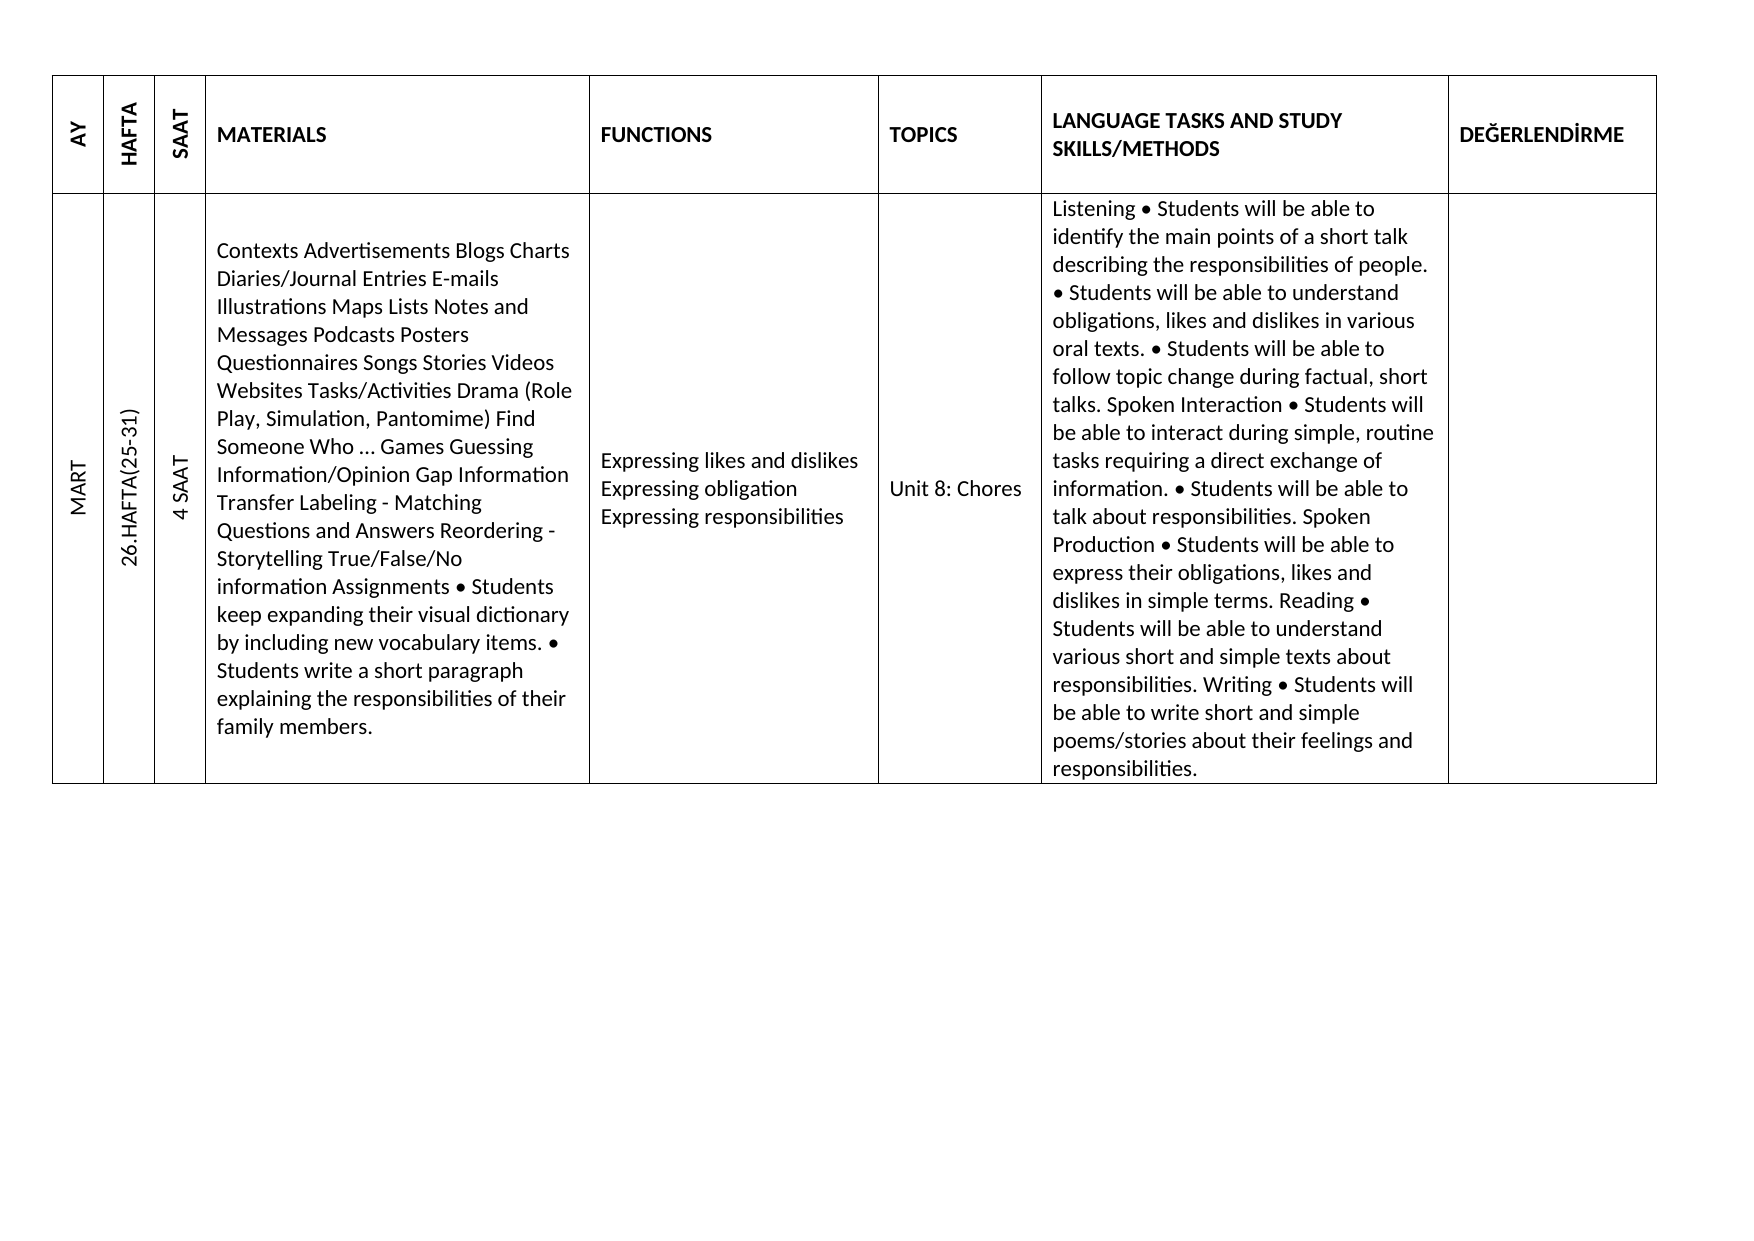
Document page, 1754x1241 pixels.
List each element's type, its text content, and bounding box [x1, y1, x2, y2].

table_cell 4 SAAT [155, 194, 205, 783]
table_cell [1449, 194, 1656, 783]
table_header HAFTA [104, 76, 154, 193]
table_header AY [53, 76, 103, 193]
table_header TOPICS [879, 76, 1041, 193]
table_header LANGUAGE TASKS AND STUDY SKILLS/METHODS [1042, 76, 1448, 193]
table_cell Contexts Advertisements Blogs Charts Diaries/Journal Entries E-mails Illustrations Maps Lists Notes and Messages Podcasts Posters Questionnaires Songs Stories Videos Websites Tasks/Activities Drama (Role Play, Simulation, Pantomime) Find Someone Who … Games Guessing Information/Opinion Gap Information Transfer Labeling - Matching Questions and Answers Reordering - Storytelling True/False/No information Assignments • Students keep expanding their visual dictionary by including new vocabulary items. • Students write a short paragraph explaining the responsibilities of their family members. [206, 194, 589, 783]
table_cell Listening • Students will be able to identify the main points of a short talk describing the responsibilities of people. • Students will be able to understand obligations, likes and dislikes in various oral texts. • Students will be able to follow topic change during factual, short talks. Spoken Interaction • Students will be able to interact during simple, routine tasks requiring a direct exchange of information. • Students will be able to talk about responsibilities. Spoken Production • Students will be able to express their obligations, likes and dislikes in simple terms. Reading • Students will be able to understand various short and simple texts about responsibilities. Writing • Students will be able to write short and simple poems/stories about their feelings and responsibilities. [1042, 194, 1448, 783]
table_header SAAT [155, 76, 205, 193]
table_header MATERIALS [206, 76, 589, 193]
table_cell Unit 8: Chores [879, 194, 1041, 783]
table_cell Expressing likes and dislikes Expressing obligation Expressing responsibilities [590, 194, 878, 783]
table_header DEĞERLENDİRME [1449, 76, 1656, 193]
table_cell MART [53, 194, 103, 783]
table_header FUNCTIONS [590, 76, 878, 193]
table_cell 26.HAFTA(25-31) [104, 194, 154, 783]
